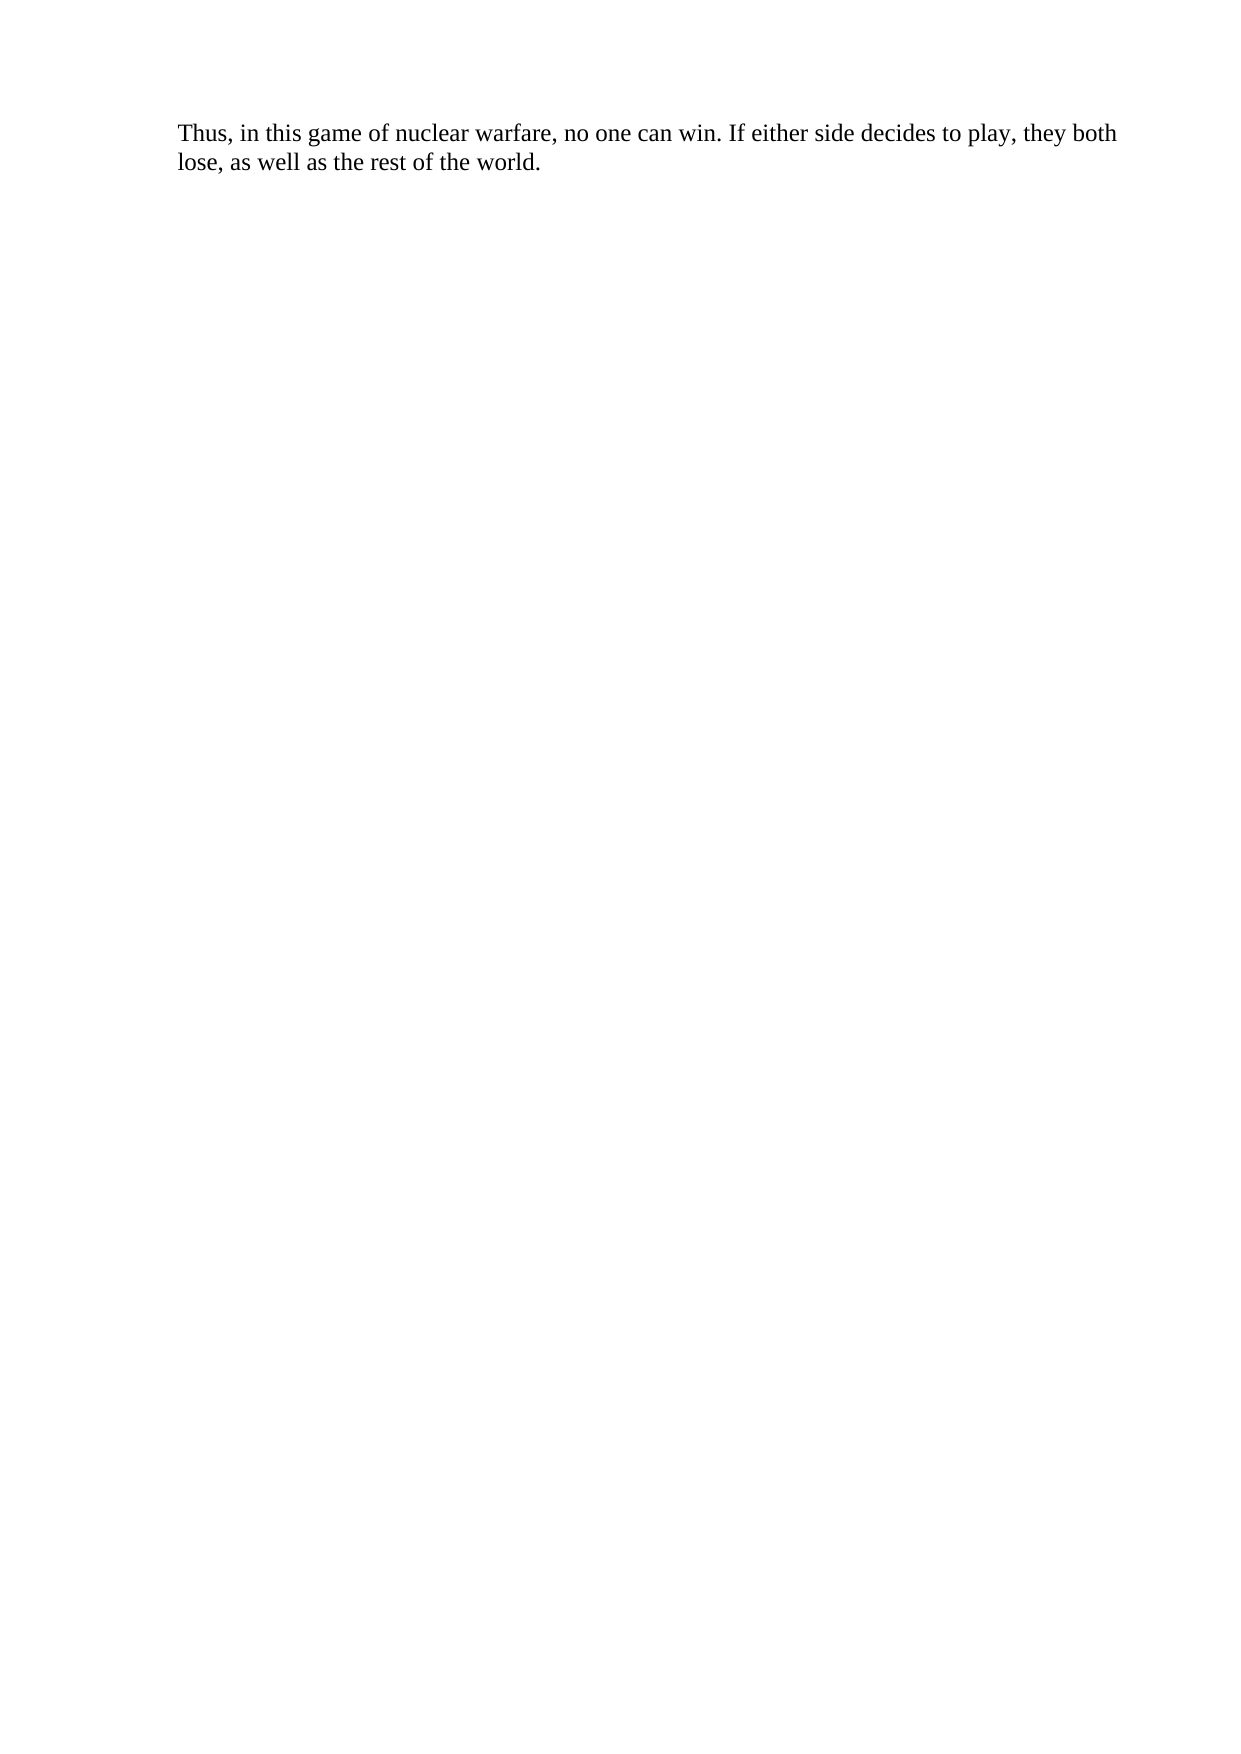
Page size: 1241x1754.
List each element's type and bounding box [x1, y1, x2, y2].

text [177, 118, 1152, 176]
